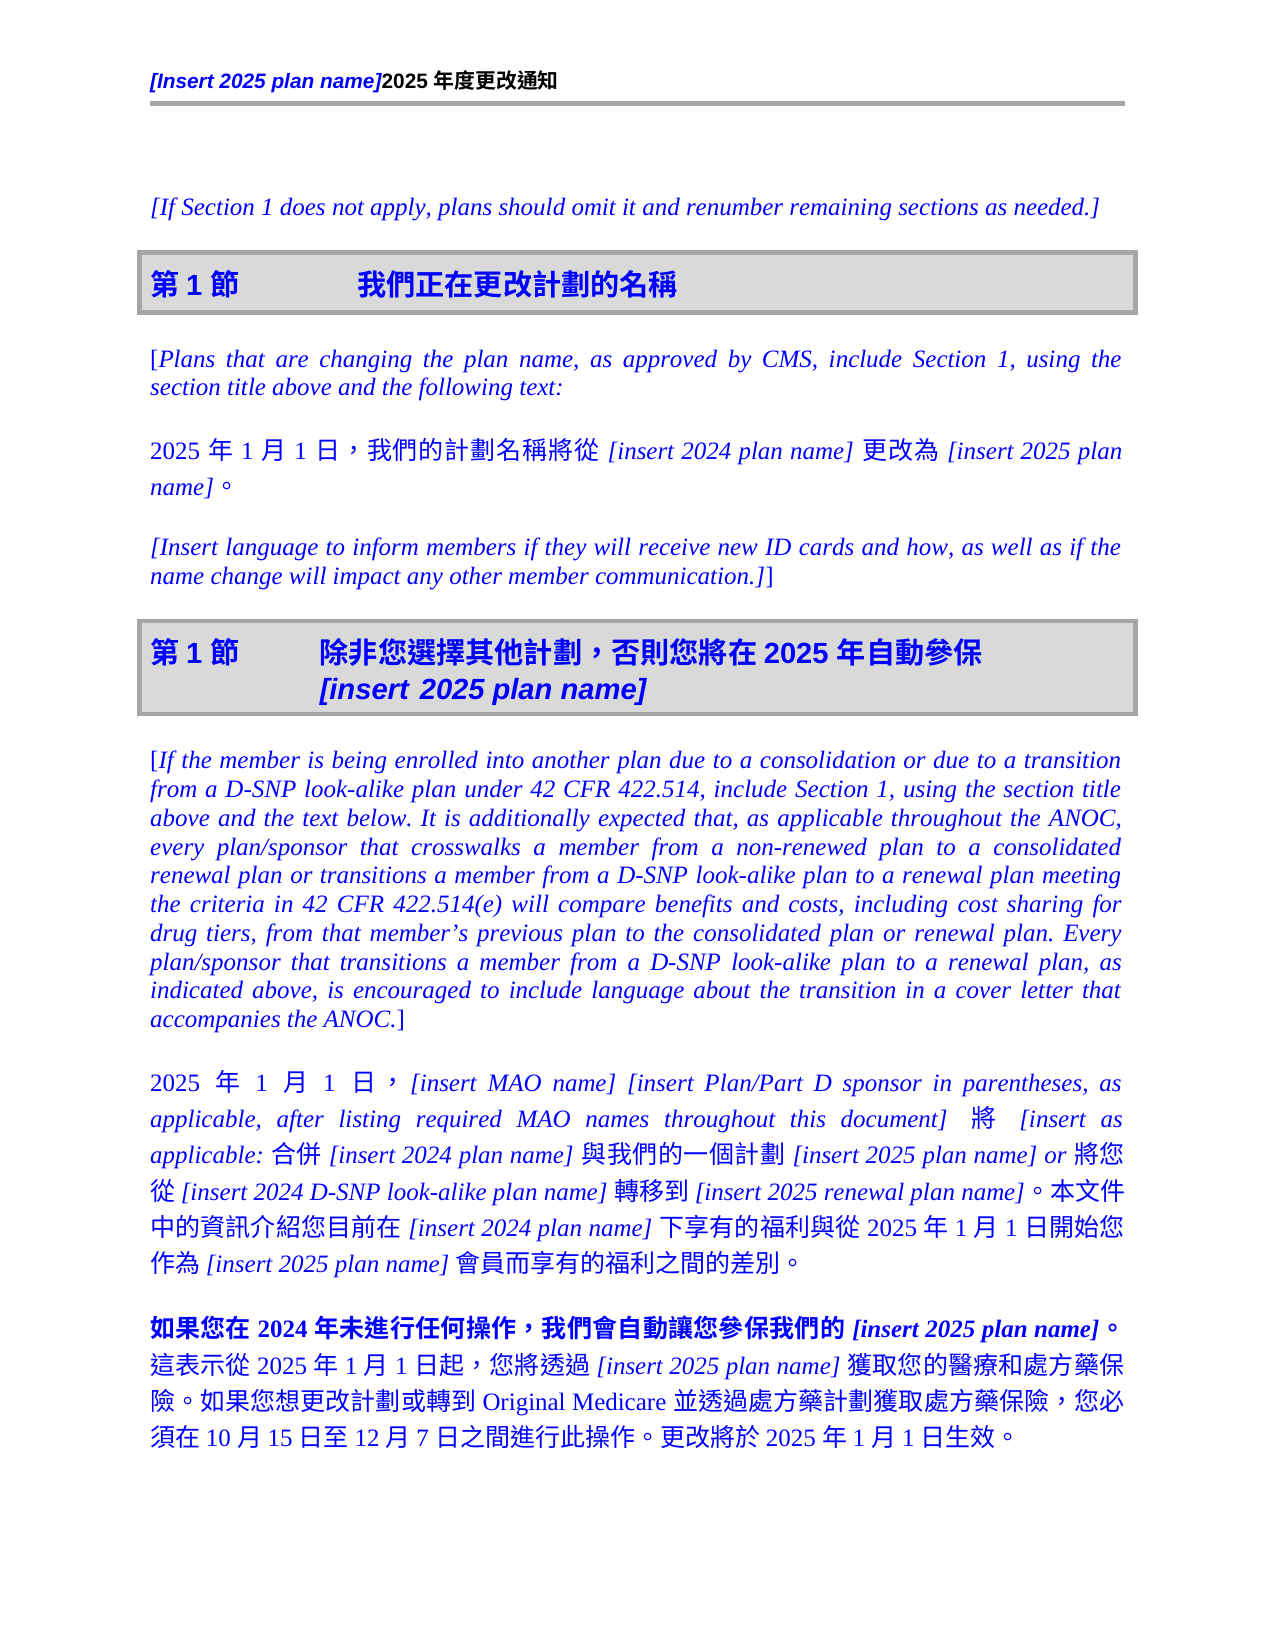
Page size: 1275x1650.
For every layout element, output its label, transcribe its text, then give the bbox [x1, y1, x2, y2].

text 如果您在 2024 年未進行任何操作，我們會自動讓您參保我們的 [insert 2025 plan name]。這表示從 2025 年 1 月 1 日起，您將透過 [insert 2025 plan name] 獲取您的醫療和處方藥保險。如果您想更改計劃或轉到 Original Medicare 並透過處方藥計劃獲取處方藥保險，您必須在 10 月 15 日至 12 月 7 日之間進行此操作。更改將於 2025 年 1 月 1 日生效。 [150, 1309, 1125, 1454]
subtitle 第 1 節 我們正在更改計劃的名稱 [142, 255, 1133, 310]
text [Insert language to inform members if they will receive new ID cards and how, as well as if the name change will impact any other member communication.]] [150, 532, 1125, 589]
text [Plans that are changing the plan name, as approved by CMS, include Section 1, using the section title above and the following text: [150, 344, 1125, 401]
text 2025 年 1 月 1 日，我們的計劃名稱將從 [insert 2024 plan name] 更改為 [insert 2025 plan name]。 [150, 430, 1125, 503]
subtitle 第 1 節 除非您選擇其他計劃，否則您將在 2025 年自動參保 [insert 2025 plan name] [142, 623, 1133, 712]
text 2025 年 1 月 1 日，[insert MAO name] [insert Plan/Part D sponsor in parentheses, as applicable, after listing required MAO names throughout this document] 將 [insert as applicable: 合併 [insert 2024 plan name] 與我們的一個計劃 [insert 2025 plan name] or 將您從 [insert 2024 D-SNP look-alike plan name] 轉移到 [insert 2025 renewal plan name]。本文件中的資訊介紹您目前在 [insert 2024 plan name] 下享有的福利與從 2025 年 1 月 1 日開始您作為 [insert 2025 plan name] 會員而享有的福利之間的差別。 [150, 1062, 1125, 1280]
text [If Section 1 does not apply, plans should omit it and renumber remaining sections as needed.] [150, 192, 1125, 221]
text [If the member is being enrolled into another plan due to a consolidation or due to a transition from a D-SNP look-alike plan under 42 CFR 422.514, include Section 1, using the section title above and the text below. It is additionally expected that, as applicable throughout the ANOC, every plan/sponsor that crosswalks a member from a non-renewed plan to a consolidated renewal plan or transitions a member from a D-SNP look-alike plan to a renewal plan meeting the criteria in 42 CFR 422.514(e) will compare benefits and costs, including cost sharing for drug tiers, from that member’s previous plan to the consolidated plan or renewal plan. Every plan/sponsor that transitions a member from a D-SNP look-alike plan to a renewal plan, as indicated above, is encouraged to include language about the transition in a cover letter that accompanies the ANOC.] [150, 746, 1125, 1033]
